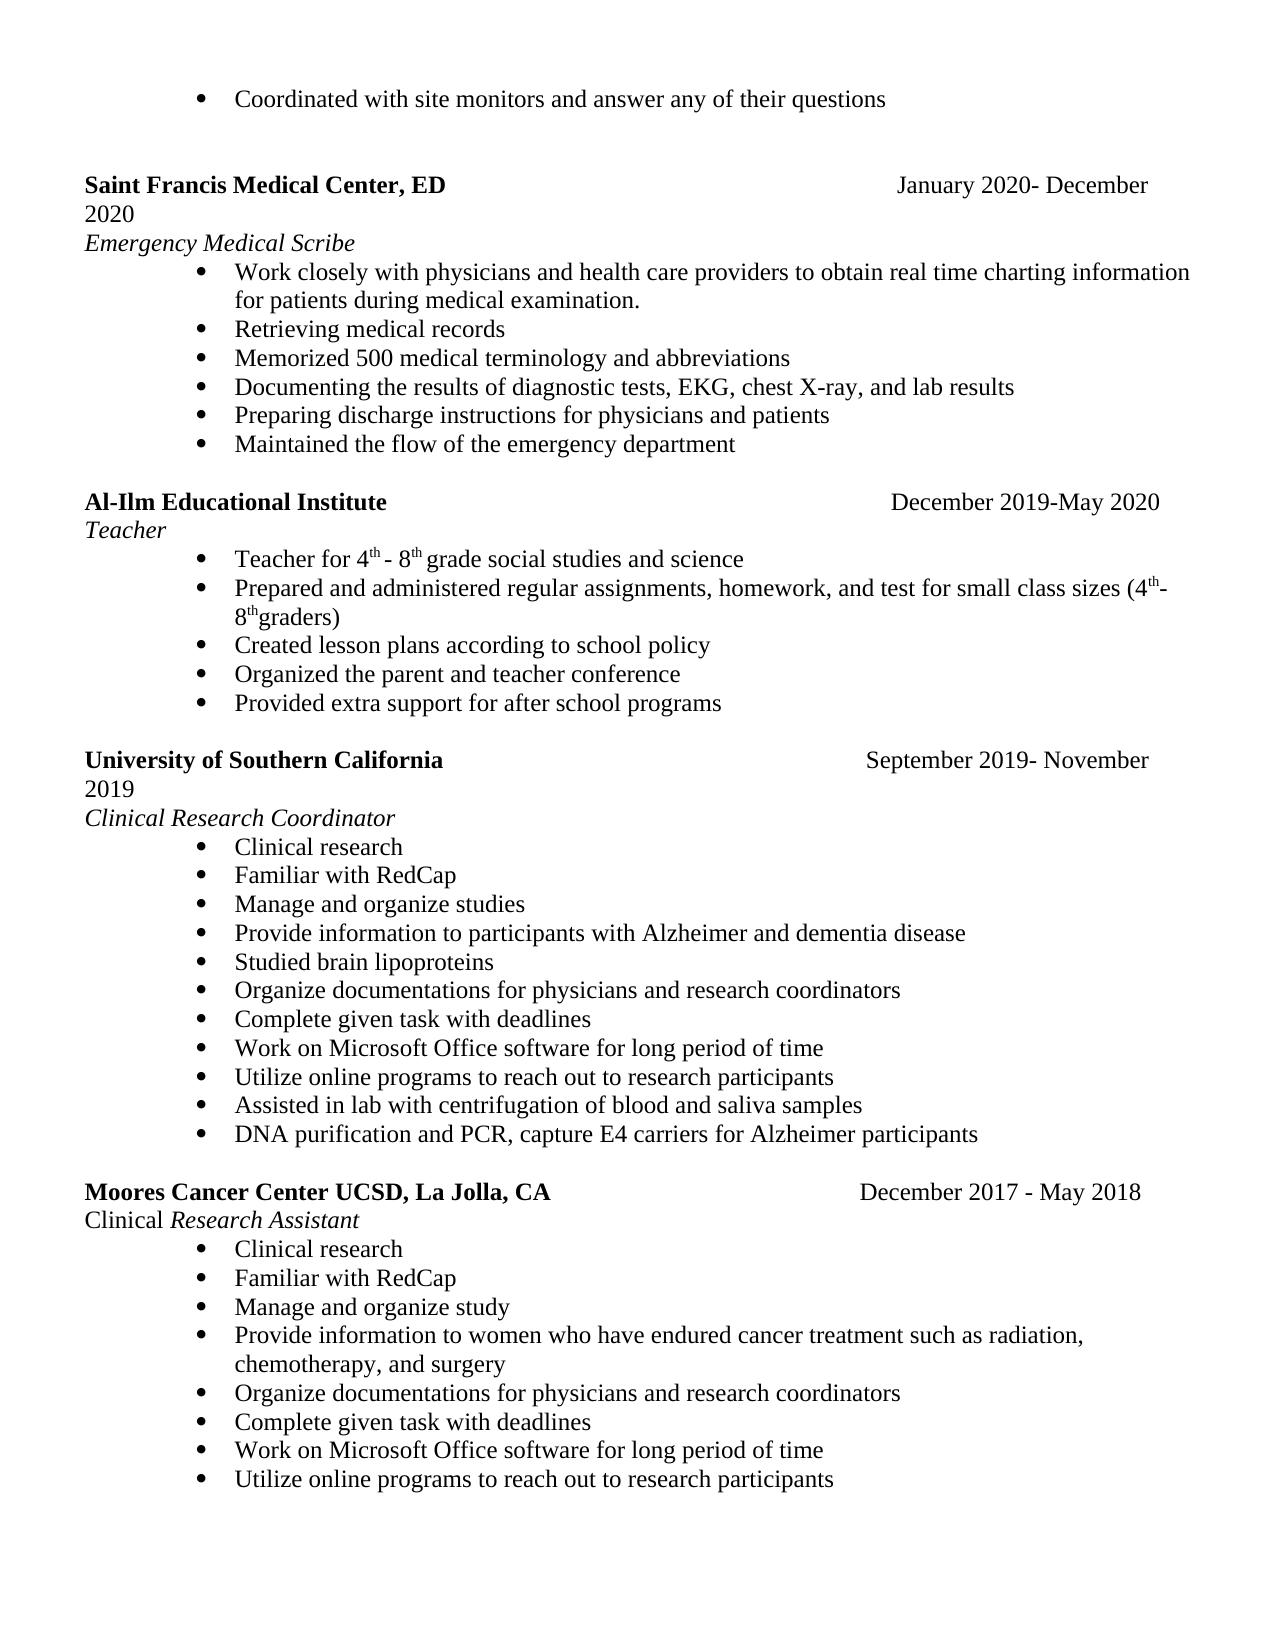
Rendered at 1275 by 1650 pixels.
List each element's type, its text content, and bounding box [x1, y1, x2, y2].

list Familiar with RedCap [197, 1263, 1200, 1292]
list Provide information to participants with Alzheimer and dementia disease [197, 918, 1200, 947]
list Prepared and administered regular assignments, homework, and test for small class sizes (4th-8thgraders) [197, 573, 1200, 631]
text Al-Ilm Educational Institute December 2019-May 2020 [84, 487, 1200, 516]
text Teacher [84, 516, 1200, 544]
list Clinical research [197, 1234, 1200, 1263]
list Utilize online programs to reach out to research participants [197, 1464, 1200, 1493]
list Organize documentations for physicians and research coordinators [197, 1378, 1200, 1407]
text Saint Francis Medical Center, ED January 2020- December 2020 [84, 171, 1200, 228]
list Complete given task with deadlines [197, 1004, 1200, 1033]
list Provided extra support for after school programs [197, 688, 1200, 717]
list Maintained the flow of the emergency department [197, 429, 1200, 458]
list Assisted in lab with centrifugation of blood and saliva samples [197, 1091, 1200, 1119]
text Clinical Research Coordinator [84, 803, 1200, 832]
list Complete given task with deadlines [197, 1407, 1200, 1436]
list Provide information to women who have endured cancer treatment such as radiation, chemotherapy, and surgery [197, 1321, 1200, 1378]
list Teacher for 4th - 8th grade social studies and science [197, 544, 1200, 573]
list Preparing discharge instructions for physicians and patients [197, 401, 1200, 429]
list Work on Microsoft Office software for long period of time [197, 1436, 1200, 1464]
list Organized the parent and teacher conference [197, 659, 1200, 688]
list Organize documentations for physicians and research coordinators [197, 976, 1200, 1004]
list Documenting the results of diagnostic tests, EKG, chest X-ray, and lab results [197, 372, 1200, 401]
text University of Southern California September 2019- November 2019 [84, 746, 1200, 803]
list Familiar with RedCap [197, 861, 1200, 889]
list Work on Microsoft Office software for long period of time [197, 1033, 1200, 1062]
list Retrieving medical records [197, 314, 1200, 343]
list Memorized 500 medical terminology and abbreviations [197, 343, 1200, 372]
list Coordinated with site monitors and answer any of their questions [197, 84, 1200, 113]
list DNA purification and PCR, capture E4 carriers for Alzheimer participants [197, 1119, 1200, 1148]
list Manage and organize studies [197, 889, 1200, 918]
list Clinical research [197, 832, 1200, 861]
list Created lesson plans according to school policy [197, 631, 1200, 659]
list Utilize online programs to reach out to research participants [197, 1062, 1200, 1091]
text Emergency Medical Scribe [84, 228, 1200, 257]
list Manage and organize study [197, 1292, 1200, 1321]
text Moores Cancer Center UCSD, La Jolla, CA December 2017 - May 2018 Clinical Research Assistant [84, 1177, 1200, 1234]
list Studied brain lipoproteins [197, 947, 1200, 976]
list Work closely with physicians and health care providers to obtain real time charting information for patients during medical examination. [197, 257, 1200, 314]
